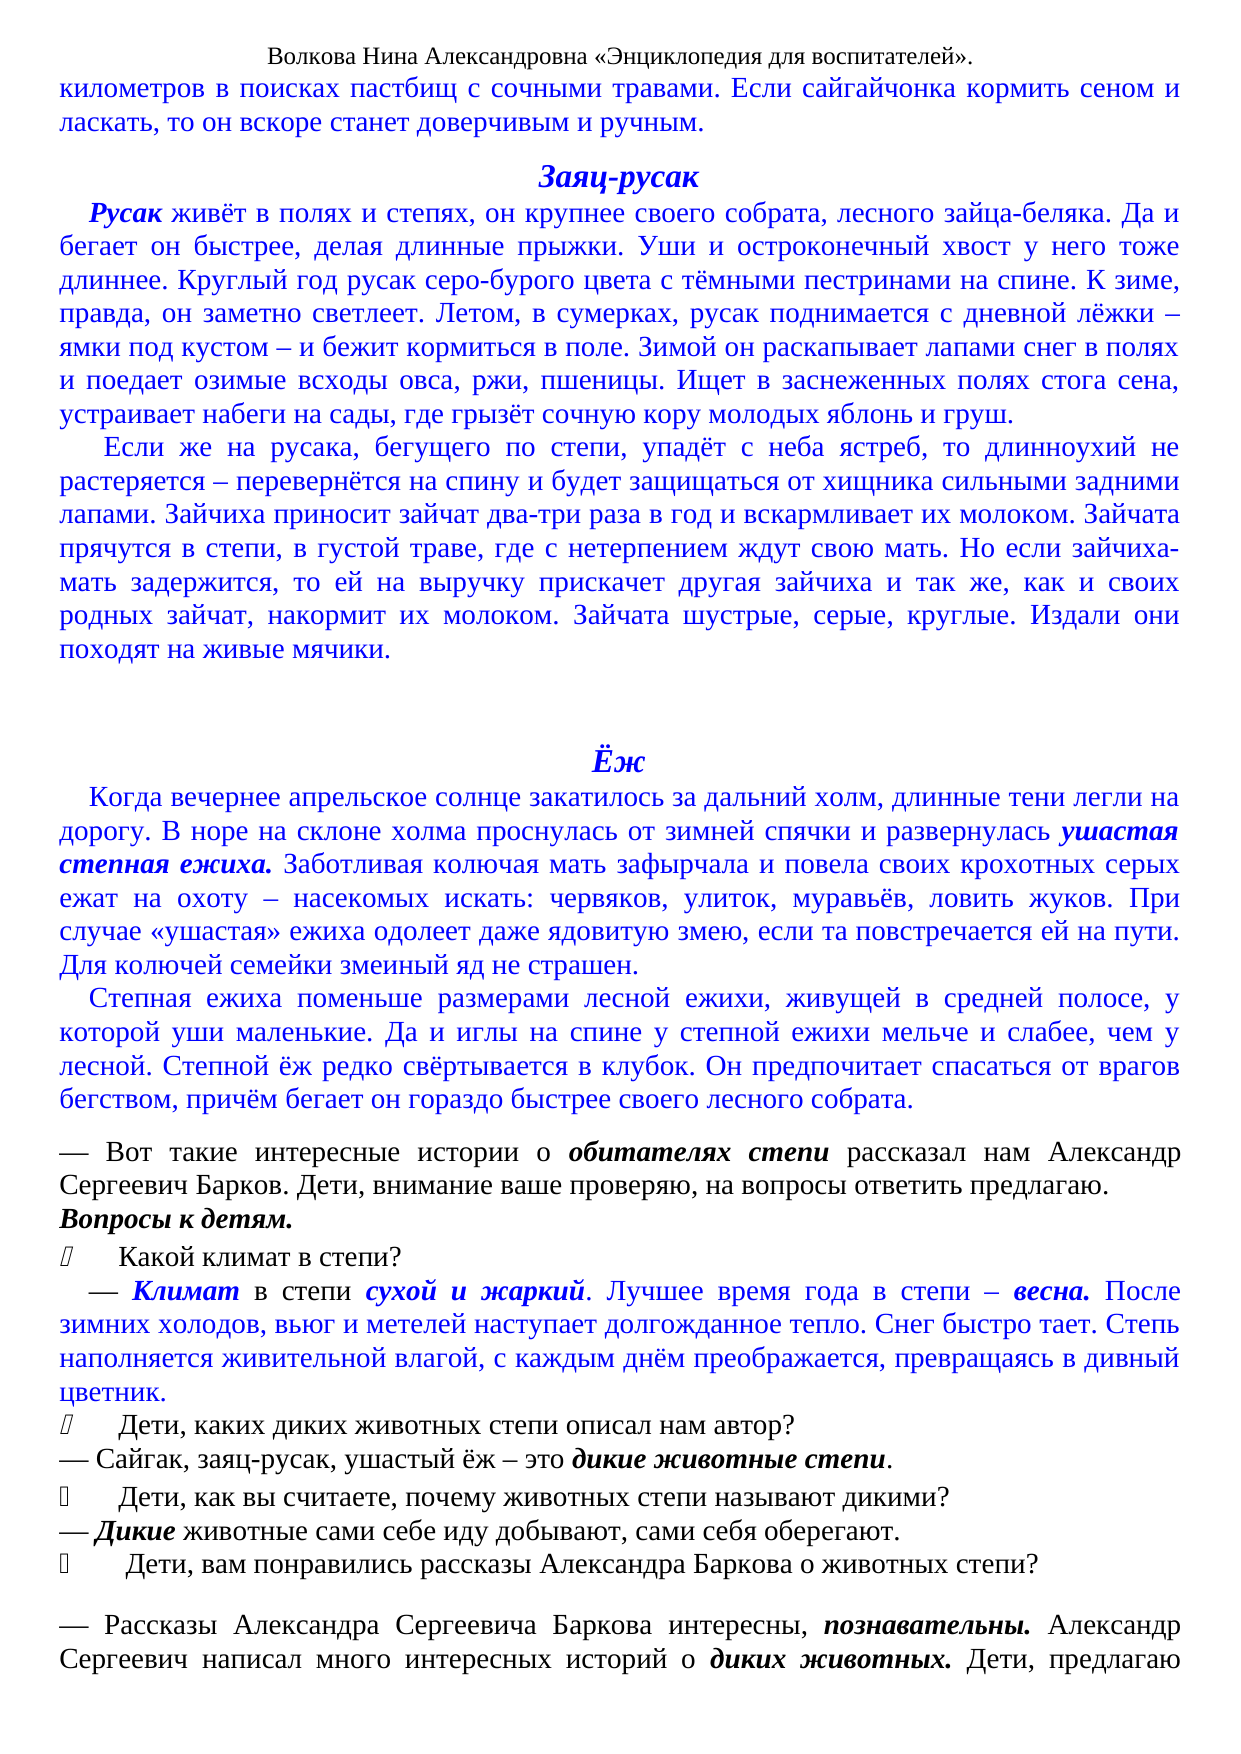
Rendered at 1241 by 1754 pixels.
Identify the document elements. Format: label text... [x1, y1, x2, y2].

list Какой климат в степи? [59, 1239, 1181, 1273]
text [59, 1607, 1181, 1674]
text Русак живёт в полях и степях, он крупнее своего собрата, лесного зайца-беляка. Да и бегает он быстрее, делая длинные прыжки. Уши и остроконечный хвост у него тоже длиннее. Круглый год русак серо-бурого цвета с тёмными пестринами на спине. К зиме, правда, он заметно светлеет. Летом, в сумерках, русак поднимается с дневной лёжки – ямки под кустом – и бежит кормиться в поле. Зимой он раскапывает лапами снег в полях и поедает озимые всходы овса, ржи, пшеницы. Ищет в заснеженных полях стога сена, устраивает набеги на сады, где грызёт сочную кору молодых яблонь и груш. [59, 195, 1181, 429]
list Дети, каких диких животных степи описал нам автор? [59, 1407, 1181, 1441]
text — Сайгак, заяц-русак, ушастый ёж – это дикие животные степи. [59, 1441, 1181, 1474]
text — Дикие животные сами себе иду добывают, сами себя оберегают. [59, 1513, 1181, 1547]
text Степная ежиха поменьше размерами лесной ежихи, живущей в средней полосе, у которой уши маленькие. Да и иглы на спине у степной ежихи мельче и слабее, чем у лесной. Степной ёж редко свёртывается в клубок. Он предпочитает спасаться от врагов бегством, причём бегает он гораздо быстрее своего лесного собрата. [59, 981, 1181, 1115]
text — Вот такие интересные истории о обитателях степи рассказал нам Александр Сергеевич Барков. Дети, внимание ваше проверяю, на вопросы ответить предлагаю. [59, 1134, 1181, 1201]
text Если же на русака, бегущего по степи, упадёт с неба ястреб, то длинноухий не растеряется – перевернётся на спину и будет защищаться от хищника сильными задними лапами. Зайчиха приносит зайчат два-три раза в год и вскармливает их молоком. Зайчата прячутся в степи, в густой траве, где с нетерпением ждут свою мать. Но если зайчиха-мать задержится, то ей на выручку прискачет другая зайчиха и так же, как и своих родных зайчат, накормит их молоком. Зайчата шустрые, серые, круглые. Издали они походят на живые мячики. [59, 429, 1181, 664]
text Ёж [59, 741, 1181, 779]
list Дети, как вы считаете, почему животных степи называют дикими? [59, 1479, 1181, 1513]
text Вопросы к детям. [59, 1201, 1181, 1234]
text Заяц-русак [59, 156, 1181, 195]
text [59, 70, 1181, 137]
text — Климат в степи сухой и жаркий. Лучшее время года в степи – весна. После зимних холодов, вьюг и метелей наступает долгожданное тепло. Снег быстро тает. Степь наполняется живительной влагой, с каждым днём преображается, превращаясь в дивный цветник. [59, 1273, 1181, 1407]
list Дети, вам понравились рассказы Александра Баркова о животных степи? [59, 1547, 1181, 1580]
text Когда вечернее апрельское солнце закатилось за дальний холм, длинные тени легли на дорогу. В норе на склоне холма проснулась от зимней спячки и развернулась ушастая степная ежиха. Заботливая колючая мать зафырчала и повела своих крохотных серых ежат на охоту – насекомых искать: червяков, улиток, муравьёв, ловить жуков. При случае «ушастая» ежиха одолеет даже ядовитую змею, если та повстречается ей на пути. Для колючей семейки змеиный яд не страшен. [59, 779, 1181, 981]
